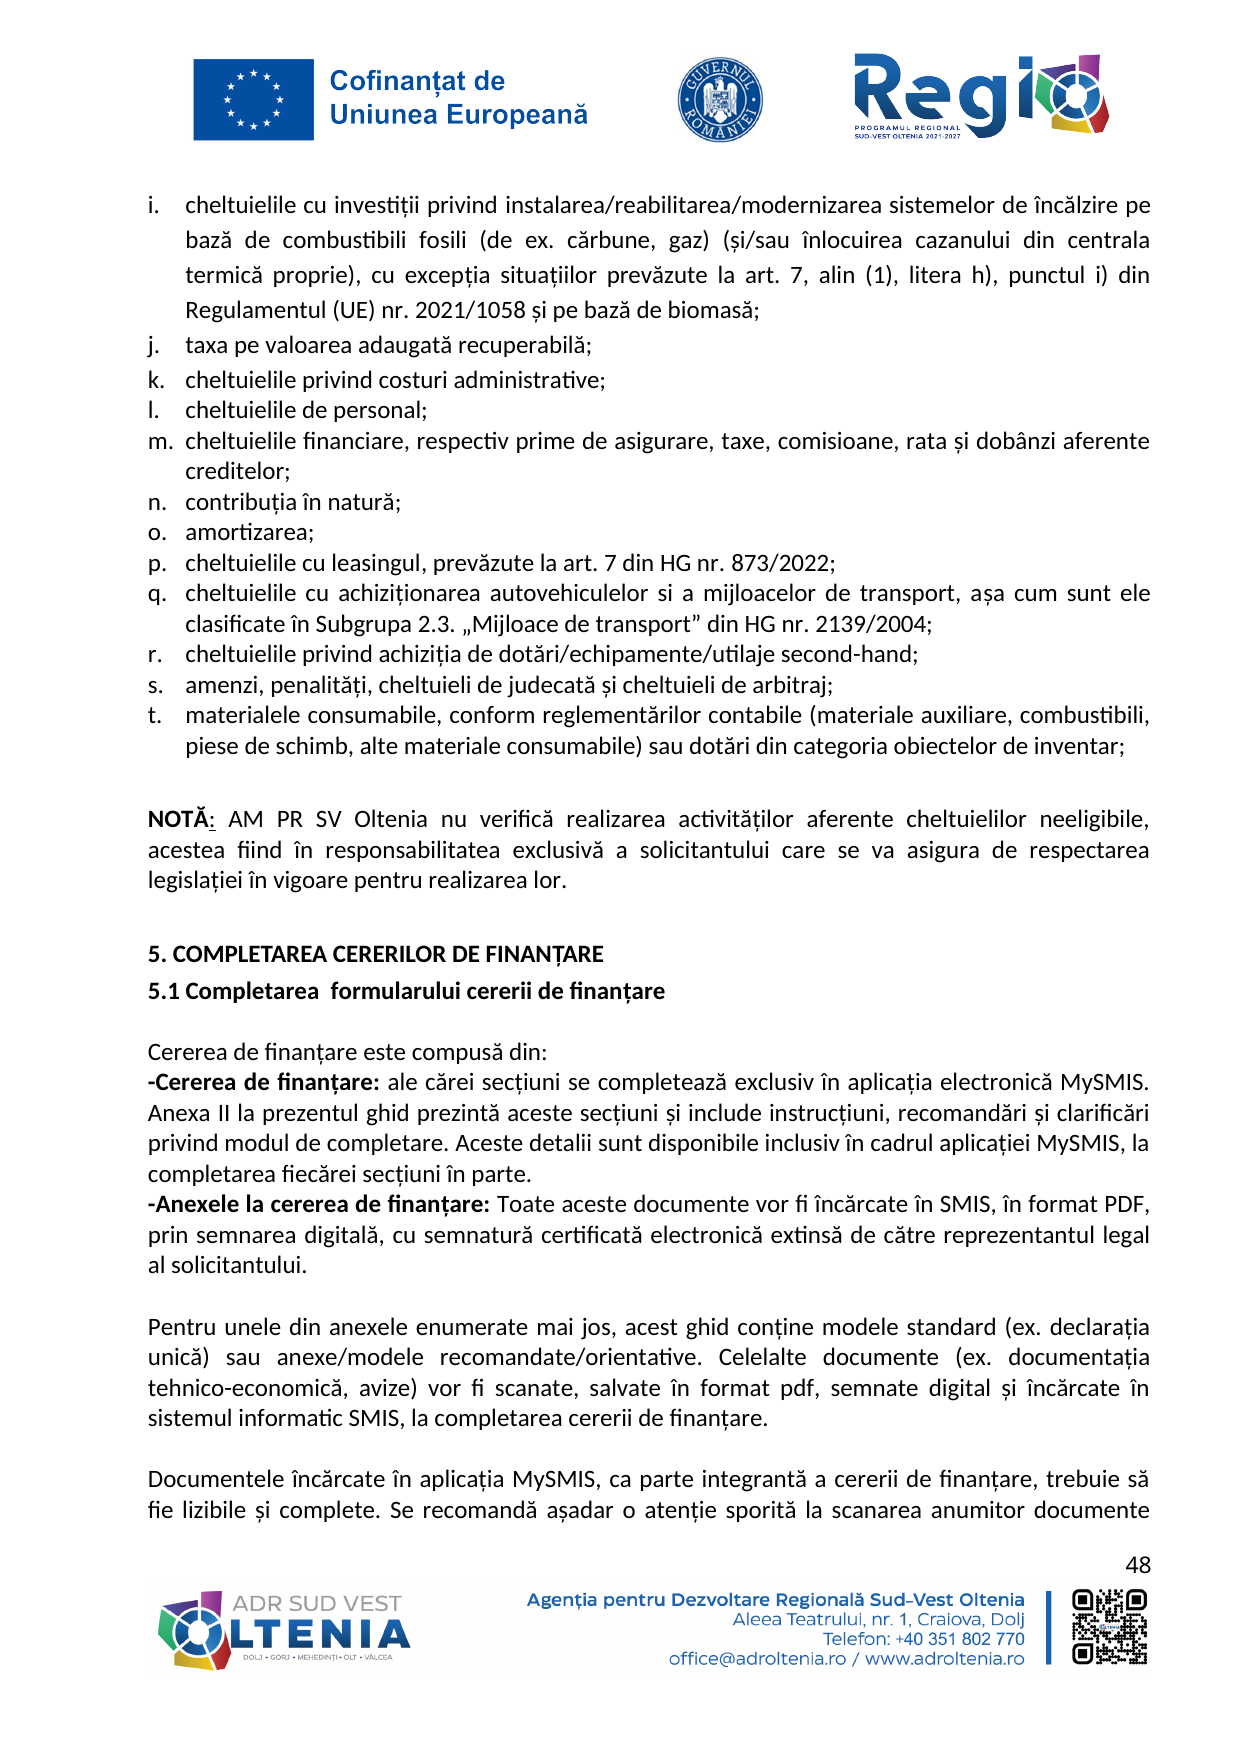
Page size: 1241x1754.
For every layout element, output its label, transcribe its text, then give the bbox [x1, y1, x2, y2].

text Pentru unele din anexele enumerate mai jos, acest ghid conține modele standard (ex. declarația unică) sau anexe/modele recomandate/orientative. Celelalte documente (ex. documentația tehnico-economică, avize) vor fi scanate, salvate în format pdf, semnate digital și încărcate în sistemul informatic SMIS, la completarea cererii de finanțare. [148, 1311, 1152, 1433]
list materialele consumabile, conform reglementărilor contabile (materiale auxiliare, combustibili, piese de schimb, alte materiale consumabile) sau dotări din categoria obiectelor de inventar; [148, 699, 1152, 761]
list cheltuielile cu achiziţionarea autovehiculelor si a mijloacelor de transport, aşa cum sunt ele clasificate în Subgrupa 2.3. „Mijloace de transport” din HG nr. 2139/2004; [148, 577, 1152, 638]
list cheltuielile de personal; [148, 394, 1152, 425]
picture [674, 55, 768, 144]
list cheltuielile cu leasingul, prevăzute la art. 7 din HG nr. 873/2022; [148, 547, 1152, 577]
picture [852, 52, 1111, 142]
text Cererea de finanțare este compusă din: [148, 1036, 1152, 1066]
picture [148, 1579, 1152, 1677]
list cheltuielile privind achiziţia de dotări/echipamente/utilaje second-hand; [148, 638, 1152, 669]
list cheltuielile financiare, respectiv prime de asigurare, taxe, comisioane, rata și dobânzi aferente creditelor; [148, 425, 1152, 486]
subtitle 5. COMPLETAREA CERERILOR DE FINANŢARE [148, 938, 1152, 969]
text -Cererea de finanțare: ale cărei secțiuni se completează exclusiv în aplicația electronică MySMIS. Anexa II la prezentul ghid prezintă aceste secțiuni și include instrucțiuni, recomandări și clarificări privind modul de completare. Aceste detalii sunt disponibile inclusiv în cadrul aplicației MySMIS, la completarea fiecărei secțiuni în parte. [148, 1066, 1152, 1188]
list taxa pe valoarea adaugată recuperabilă; [148, 329, 1152, 359]
list contribuția în natură; [148, 486, 1152, 516]
list amortizarea; [148, 516, 1152, 547]
list cheltuielile privind costuri administrative; [148, 364, 1152, 394]
list amenzi, penalități, cheltuieli de judecată și cheltuieli de arbitraj; [148, 669, 1152, 699]
subtitle 5.1 Completarea formularului cererii de finanțare [148, 975, 1152, 1005]
text NOTĂ: AM PR SV Oltenia nu verifică realizarea activităților aferente cheltuielilor neeligibile, acestea fiind în responsabilitatea exclusivă a solicitantului care se va asigura de respectarea legislației în vigoare pentru realizarea lor. [148, 803, 1152, 895]
text -Anexele la cererea de finanțare: Toate aceste documente vor fi încărcate în SMIS, în format PDF, prin semnarea digitală, cu semnatură certificată electronică extinsă de către reprezentantul legal al solicitantului. [148, 1188, 1152, 1280]
list cheltuielile cu investiții privind instalarea/reabilitarea/modernizarea sistemelor de încălzire pe bază de combustibili fosili (de ex. cărbune, gaz) (și/sau înlocuirea cazanului din centrala termică proprie), cu excepţia situaţiilor prevăzute la art. 7, alin (1), litera h), punctul i) din Regulamentul (UE) nr. 2021/1058 și pe bază de biomasă; [148, 189, 1152, 324]
picture [188, 54, 590, 144]
